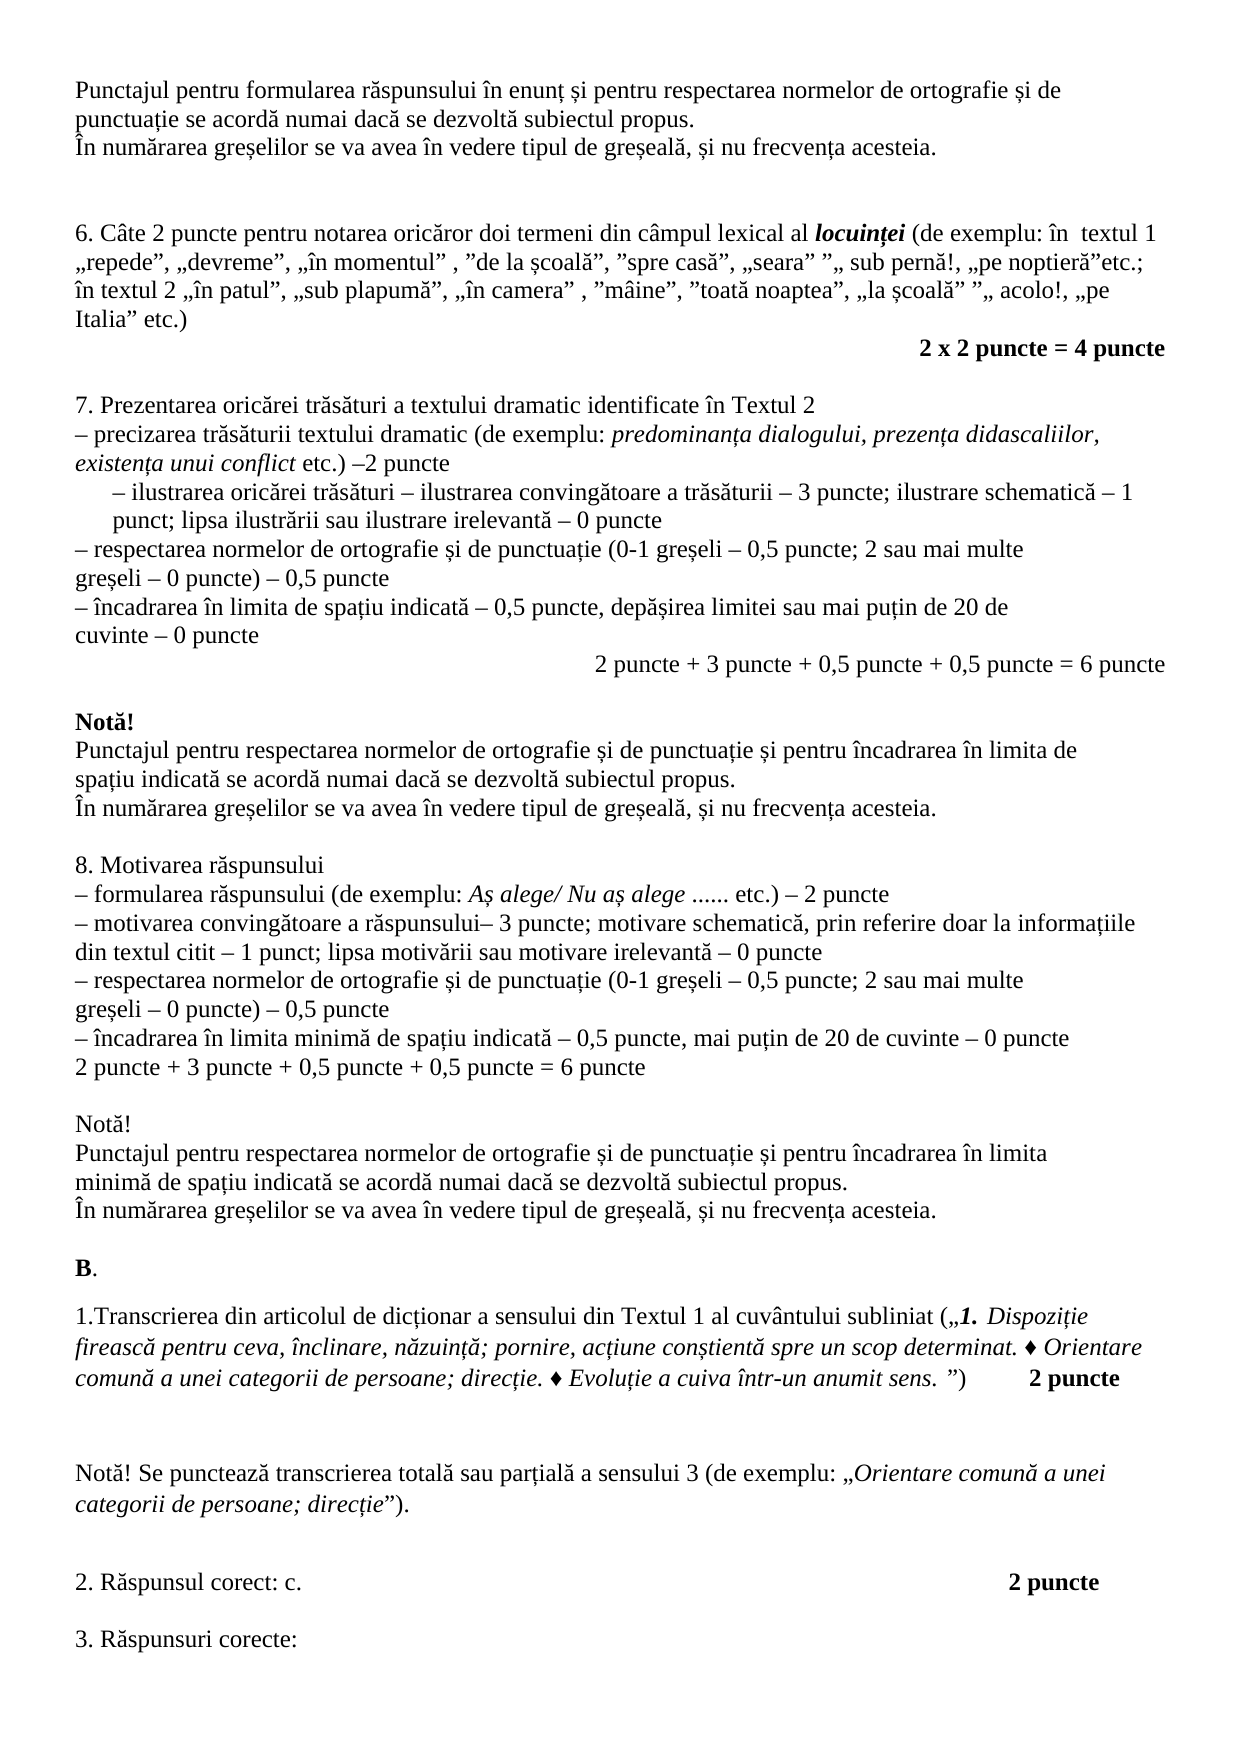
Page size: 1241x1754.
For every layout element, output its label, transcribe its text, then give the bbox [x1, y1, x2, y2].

text 2. Răspunsul corect: c. 2 puncte [75, 1567, 1165, 1596]
text – respectarea normelor de ortografie și de punctuație (0-1 greșeli – 0,5 puncte; 2 sau mai multe [75, 534, 1165, 563]
text În numărarea greșelilor se va avea în vedere tipul de greșeală, și nu frecvența acesteia. [75, 132, 1165, 189]
text În numărarea greșelilor se va avea în vedere tipul de greșeală, și nu frecvența acesteia. [75, 793, 1165, 822]
text Punctajul pentru formularea răspunsului în enunț și pentru respectarea normelor de ortografie și de [75, 75, 1165, 104]
text greșeli – 0 puncte) – 0,5 puncte [75, 994, 1165, 1023]
text Punctajul pentru respectarea normelor de ortografie și de punctuație și pentru încadrarea în limita [75, 1138, 1165, 1167]
text – încadrarea în limita minimă de spațiu indicată – 0,5 puncte, mai puțin de 20 de cuvinte – 0 puncte [75, 1023, 1165, 1052]
text – formularea răspunsului (de exemplu: Aș alege/ Nu aș alege ...... etc.) – 2 puncte [75, 879, 1165, 908]
text – motivarea convingătoare a răspunsului– 3 puncte; motivare schematică, prin referire doar la informațiile din textul citit – 1 punct; lipsa motivării sau motivare irelevantă – 0 puncte [75, 908, 1165, 966]
text Notă! [75, 1109, 1165, 1138]
text – încadrarea în limita de spațiu indicată – 0,5 puncte, depășirea limitei sau mai puțin de 20 de [75, 592, 1165, 621]
text greșeli – 0 puncte) – 0,5 puncte [75, 563, 1165, 592]
text 2 puncte + 3 puncte + 0,5 puncte + 0,5 puncte = 6 puncte [75, 649, 1165, 678]
text Notă! Se punctează transcrierea totală sau parțială a sensului 3 (de exemplu: „Orientare comună a unei categorii de persoane; direcție”). [75, 1458, 1165, 1548]
text minimă de spațiu indicată se acordă numai dacă se dezvoltă subiectul propus. [75, 1167, 1165, 1196]
text B. [75, 1253, 1165, 1282]
text spațiu indicată se acordă numai dacă se dezvoltă subiectul propus. [75, 764, 1165, 793]
text 7. Prezentarea oricărei trăsături a textului dramatic identificate în Textul 2 [75, 391, 1165, 419]
text 2 puncte + 3 puncte + 0,5 puncte + 0,5 puncte = 6 puncte [75, 1052, 1165, 1081]
text cuvinte – 0 puncte [75, 621, 1165, 649]
text Punctajul pentru respectarea normelor de ortografie și de punctuație și pentru încadrarea în limita de [75, 736, 1165, 764]
text – precizarea trăsăturii textului dramatic (de exemplu: predominanța dialogului, prezența didascaliilor, existența unui conflict etc.) –2 puncte [75, 419, 1165, 477]
text În numărarea greșelilor se va avea în vedere tipul de greșeală, și nu frecvența acesteia. [75, 1196, 1165, 1224]
text – respectarea normelor de ortografie și de punctuație (0-1 greșeli – 0,5 puncte; 2 sau mai multe [75, 966, 1165, 994]
text 8. Motivarea răspunsului [75, 851, 1165, 879]
text Notă! [75, 707, 1165, 736]
text 1.Transcrierea din articolul de dicționar a sensului din Textul 1 al cuvântului subliniat („1. Dispoziție firească pentru ceva, înclinare, năzuință; pornire, acțiune conștientă spre un scop determinat. ♦ Orientare comună a unei categorii de persoane; direcție. ♦ Evoluție a cuiva într-un anumit sens. ”) 2 puncte [75, 1301, 1165, 1392]
list – ilustrarea oricărei trăsături – ilustrarea convingătoare a trăsăturii – 3 puncte; ilustrare schematică – 1 punct; lipsa ilustrării sau ilustrare irelevantă – 0 puncte [112, 477, 1165, 534]
text 6. Câte 2 puncte pentru notarea oricăror doi termeni din câmpul lexical al locuinței (de exemplu: în textul 1 „repede”, „devreme”, „în momentul” , ”de la școală”, ”spre casă”, „seara” ”„ sub pernă!, „pe noptieră”etc.; în textul 2 „în patul”, „sub plapumă”, „în camera” , ”mâine”, ”toată noaptea”, „la școală” ”„ acolo!, „pe Italia” etc.) [75, 218, 1165, 333]
text 2 x 2 puncte = 4 puncte [75, 333, 1165, 362]
text punctuație se acordă numai dacă se dezvoltă subiectul propus. [75, 104, 1165, 132]
text 3. Răspunsuri corecte: [75, 1624, 1165, 1653]
